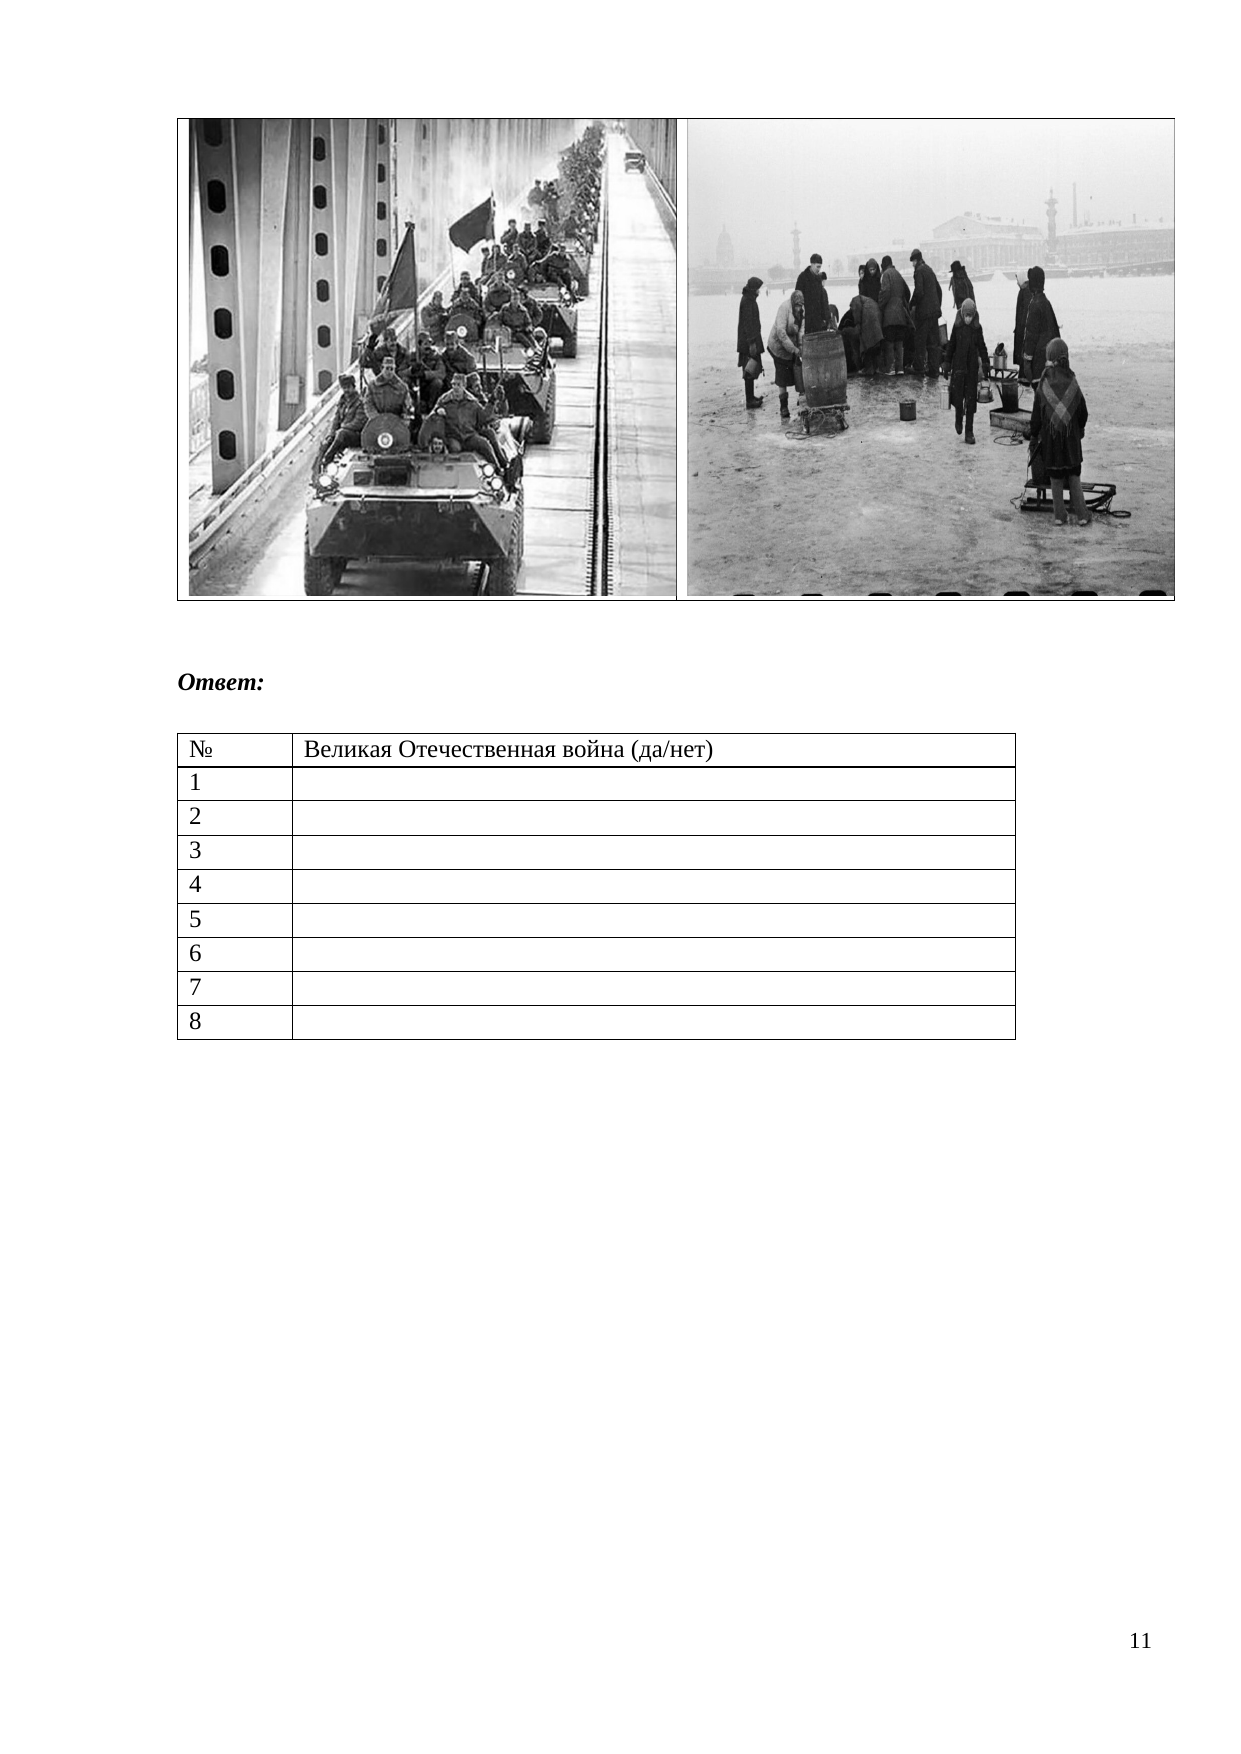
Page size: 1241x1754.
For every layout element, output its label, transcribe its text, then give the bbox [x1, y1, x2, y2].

table_cell 5 [178, 904, 292, 937]
table_cell 7 [178, 972, 292, 1005]
table_cell 4 [178, 870, 292, 903]
table_cell [293, 768, 1015, 800]
table_header Великая Отечественная война (да/нет) [293, 734, 1015, 766]
table_cell 8 [178, 1006, 292, 1039]
table_cell [178, 119, 676, 599]
table_cell [293, 972, 1015, 1005]
table_cell [293, 904, 1015, 937]
table_cell 2 [178, 801, 292, 834]
table_cell [293, 836, 1015, 868]
table_header № [178, 734, 292, 766]
picture [687, 119, 1175, 596]
picture [188, 119, 677, 596]
table_cell 6 [178, 938, 292, 971]
table_cell [293, 801, 1015, 834]
table_cell [293, 1006, 1015, 1039]
table_cell [293, 870, 1015, 903]
table_cell 1 [178, 768, 292, 800]
table_cell 3 [178, 836, 292, 868]
table_cell [293, 938, 1015, 971]
text Ответ: [177, 667, 1152, 695]
table_cell [677, 119, 1174, 599]
